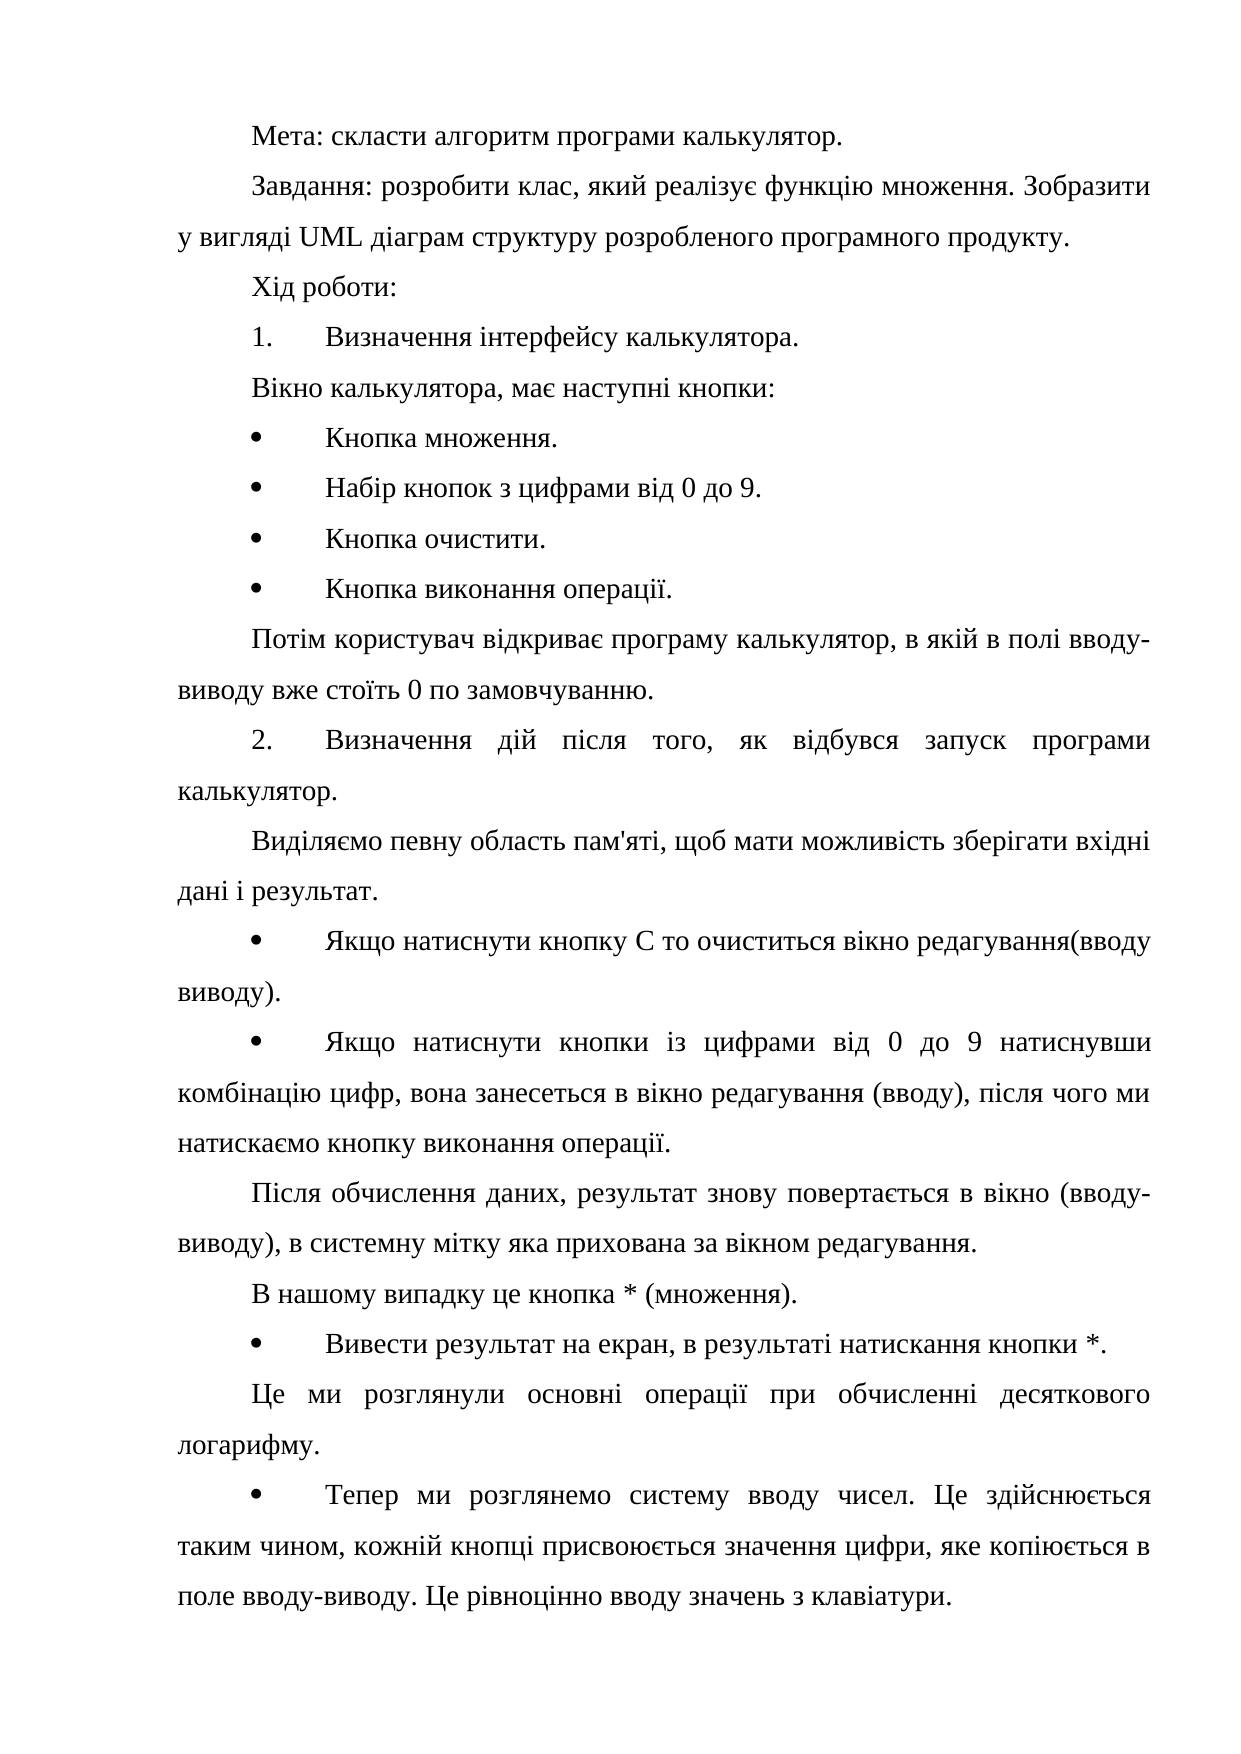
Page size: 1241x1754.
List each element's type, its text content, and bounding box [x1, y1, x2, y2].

text Виділяємо певну область пам'яті, щоб мати можливість зберігати вхідні дані і результат. [177, 823, 1152, 907]
list Після обчислення даних, результат знову повертається в вікно (вводу-виводу), в системну мітку яка прихована за вікном редагування. [177, 1175, 1152, 1259]
list Вивести результат на екран, в результаті натискання кнопки *. [177, 1326, 1152, 1360]
list Кнопка виконання операції. [177, 571, 1152, 605]
text Вікно калькулятора, має наступні кнопки: [177, 370, 1152, 403]
list Якщо натиснути кнопку С то очиститься вікно редагування(вводу виводу). [177, 923, 1152, 1007]
text Це ми розглянули основні операції при обчисленні десяткового логарифму. [177, 1377, 1152, 1461]
list Тепер ми розглянемо систему вводу чисел. Це здійснюється таким чином, кожній кнопці присвоюється значення цифри, яке копіюється в поле вводу-виводу. Це рівноцінно вводу значень з клавіатури. [177, 1477, 1152, 1612]
list Якщо натиснути кнопки із цифрами від 0 до 9 натиснувши комбінацію цифр, вона занесеться в вікно редагування (вводу), після чого ми натискаємо кнопку виконання операції. [177, 1024, 1152, 1158]
text Хід роботи: [177, 269, 1152, 303]
list Визначення інтерфейсу калькулятора. [177, 319, 1152, 353]
text Потім користувач відкриває програму калькулятор, в якій в полі вводу-виводу вже стоїть 0 по замовчуванню. [177, 622, 1152, 706]
text Завдання: розробити клас, який реалізує функцію множення. Зобразити у вигляді UML діаграм структуру розробленого програмного продукту. [177, 168, 1152, 252]
list Кнопка очистити. [177, 521, 1152, 554]
list Кнопка множення. [177, 420, 1152, 454]
list Визначення дій після того, як відбувся запуск програми калькулятор. [177, 722, 1152, 806]
text В нашому випадку це кнопка * (множення). [177, 1276, 1152, 1309]
text Мета: скласти алгоритм програми калькулятор. [177, 118, 1152, 152]
list Набір кнопок з цифрами від 0 до 9. [177, 470, 1152, 504]
